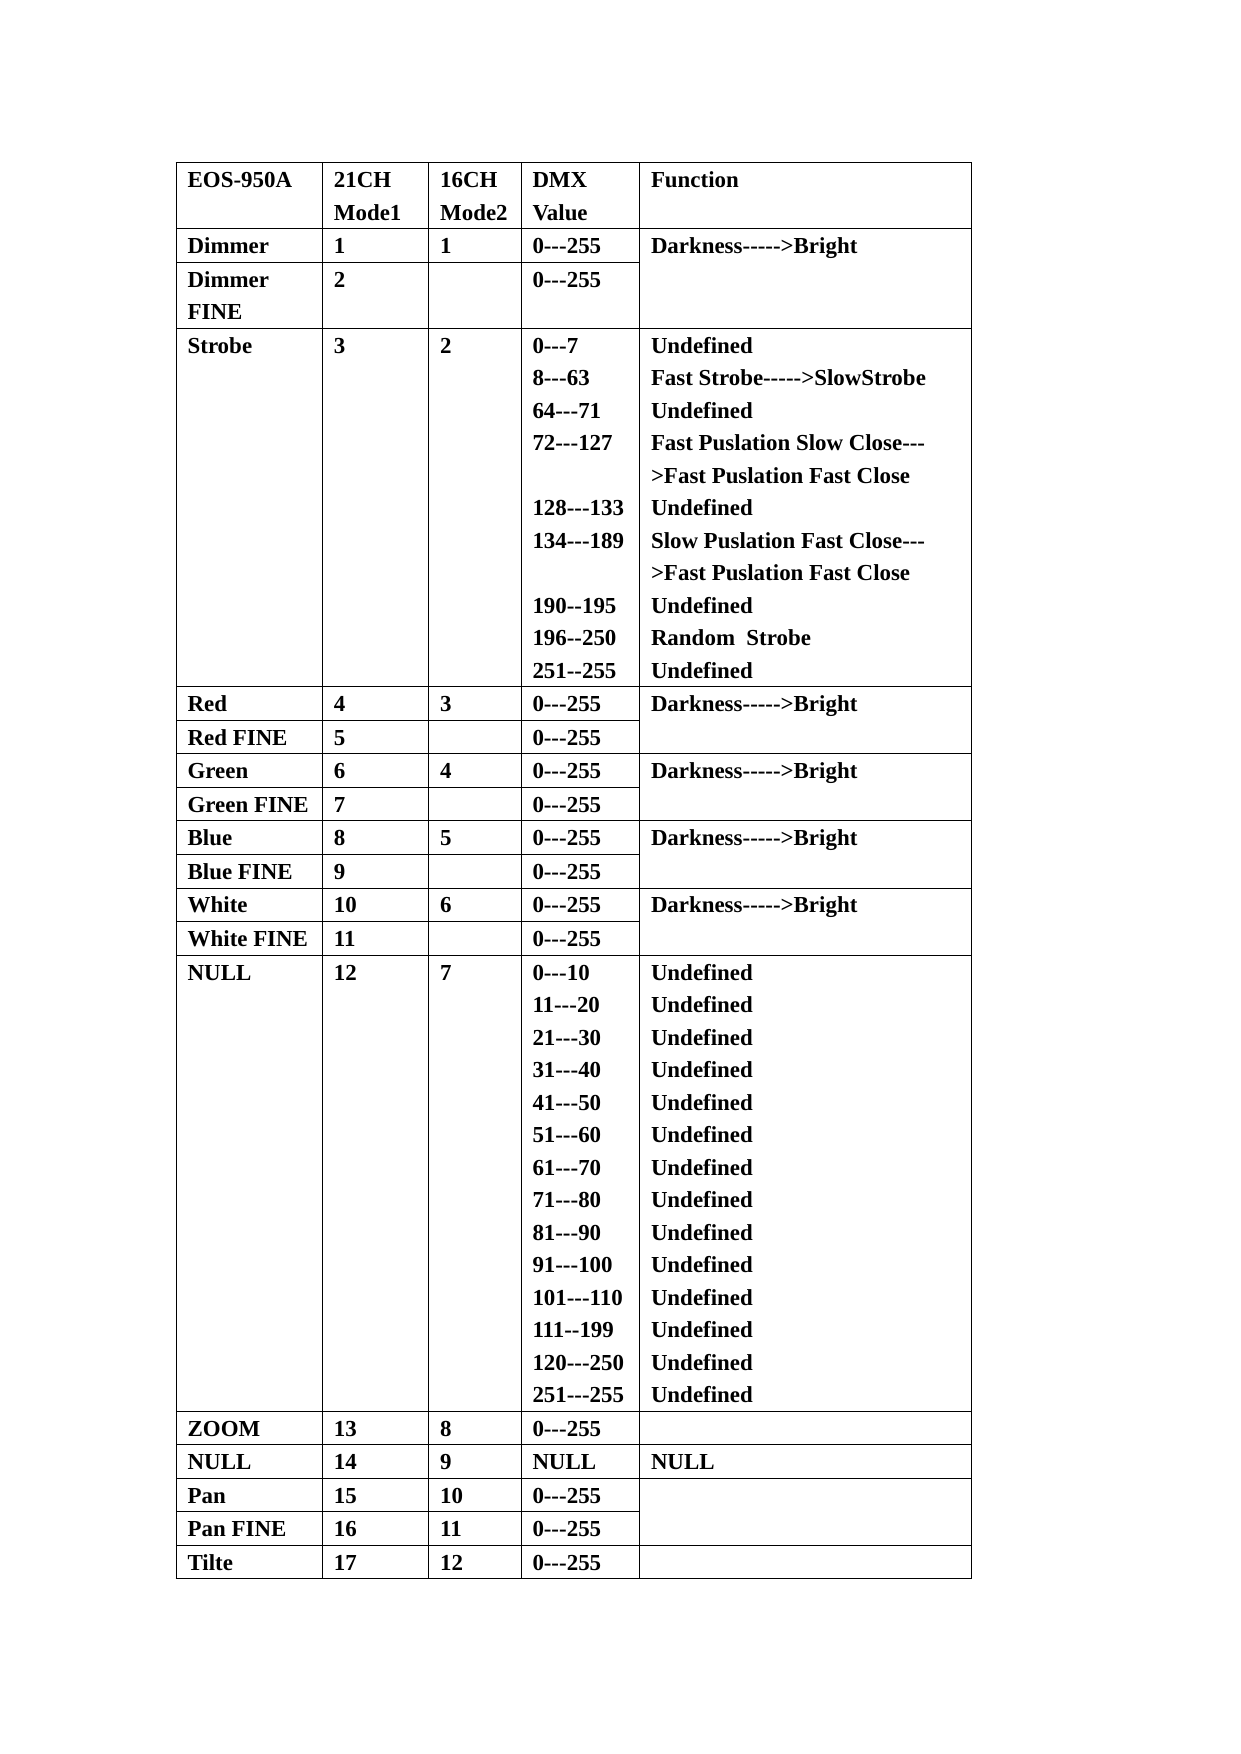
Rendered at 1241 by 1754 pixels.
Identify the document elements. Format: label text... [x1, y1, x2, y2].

table_cell [640, 1412, 971, 1444]
table_cell 0---255 [522, 922, 639, 954]
table_cell Red [177, 687, 322, 720]
table_cell 7 [323, 788, 428, 820]
table_cell 0---255 [522, 229, 639, 262]
table_cell 6 [429, 889, 521, 921]
table_cell Darkness----->Bright [640, 687, 971, 753]
table_cell 0---255 [522, 1479, 639, 1511]
table_cell 14 [323, 1445, 428, 1478]
table_cell Green [177, 754, 322, 787]
table_cell NULL [177, 1445, 322, 1478]
table_cell Blue FINE [177, 855, 322, 887]
table_cell 13 [323, 1412, 428, 1444]
table_cell 11 [429, 1512, 521, 1545]
table_cell 0---255 [522, 788, 639, 820]
table_cell 15 [323, 1479, 428, 1511]
table_cell 0---255 [522, 263, 639, 328]
table_cell Undefined Fast Strobe----->SlowStrobe Undefined Fast Puslation Slow Close--->Fast Puslation Fast Close Undefined Slow Puslation Fast Close--->Fast Puslation Fast Close Undefined Random Strobe Undefined [640, 329, 971, 686]
table_cell [429, 855, 521, 887]
table_cell Dimmer FINE [177, 263, 322, 328]
table_header EOS-950A [177, 163, 322, 228]
table_cell Blue [177, 821, 322, 854]
table_cell Strobe [177, 329, 322, 686]
table_cell [640, 1479, 971, 1545]
table_cell 5 [323, 721, 428, 753]
table_cell 1 [323, 229, 428, 262]
table_cell 4 [323, 687, 428, 720]
table_header 21CH Mode1 [323, 163, 428, 228]
table_cell 0---255 [522, 855, 639, 887]
table_cell [640, 1546, 971, 1578]
table_cell 8 [429, 1412, 521, 1444]
table_header DMX Value [522, 163, 639, 228]
table_cell 0---255 [522, 721, 639, 753]
table_cell NULL [640, 1445, 971, 1478]
table_cell 2 [429, 329, 521, 686]
table_cell 16 [323, 1512, 428, 1545]
table_cell NULL [522, 1445, 639, 1478]
table_cell 8 [323, 821, 428, 854]
table_cell 0---255 [522, 889, 639, 921]
table_cell 0---255 [522, 687, 639, 720]
table_cell Darkness----->Bright [640, 889, 971, 954]
table_header 16CH Mode2 [429, 163, 521, 228]
table_cell White [177, 889, 322, 921]
table_cell 12 [323, 956, 428, 1411]
table_cell Darkness----->Bright [640, 754, 971, 820]
table_cell Dimmer [177, 229, 322, 262]
table_cell 0---255 [522, 1546, 639, 1578]
table_cell 11 [323, 922, 428, 954]
table_cell 9 [429, 1445, 521, 1478]
table_cell NULL [177, 956, 322, 1411]
table_cell 10 [429, 1479, 521, 1511]
table_cell ZOOM [177, 1412, 322, 1444]
table_cell 12 [429, 1546, 521, 1578]
table_cell 9 [323, 855, 428, 887]
table_cell Green FINE [177, 788, 322, 820]
table_cell 7 [429, 956, 521, 1411]
table_cell 4 [429, 754, 521, 787]
table_cell 0---10 11---20 21---30 31---40 41---50 51---60 61---70 71---80 81---90 91---100 101---110 111--199 120---250 251---255 [522, 956, 639, 1411]
table_cell [429, 788, 521, 820]
table_cell 10 [323, 889, 428, 921]
table_cell 0---7 8---63 64---71 72---127 128---133 134---189 190--195 196--250 251--255 [522, 329, 639, 686]
table_cell Red FINE [177, 721, 322, 753]
table_cell [429, 922, 521, 954]
table_cell Darkness----->Bright [640, 229, 971, 328]
table_cell 2 [323, 263, 428, 328]
table_cell [429, 263, 521, 328]
table_cell 3 [429, 687, 521, 720]
table_cell Darkness----->Bright [640, 821, 971, 887]
table_cell 17 [323, 1546, 428, 1578]
table_header Function [640, 163, 971, 228]
table_cell Pan FINE [177, 1512, 322, 1545]
table_cell 3 [323, 329, 428, 686]
table_cell White FINE [177, 922, 322, 954]
table_cell 0---255 [522, 754, 639, 787]
table_cell 0---255 [522, 1512, 639, 1545]
table_cell 0---255 [522, 821, 639, 854]
table_cell Pan [177, 1479, 322, 1511]
table_cell 5 [429, 821, 521, 854]
table_cell 6 [323, 754, 428, 787]
table_cell Undefined Undefined Undefined Undefined Undefined Undefined Undefined Undefined Undefined Undefined Undefined Undefined Undefined Undefined [640, 956, 971, 1411]
table_cell 1 [429, 229, 521, 262]
table_cell 0---255 [522, 1412, 639, 1444]
table_cell [429, 721, 521, 753]
table_cell Tilte [177, 1546, 322, 1578]
